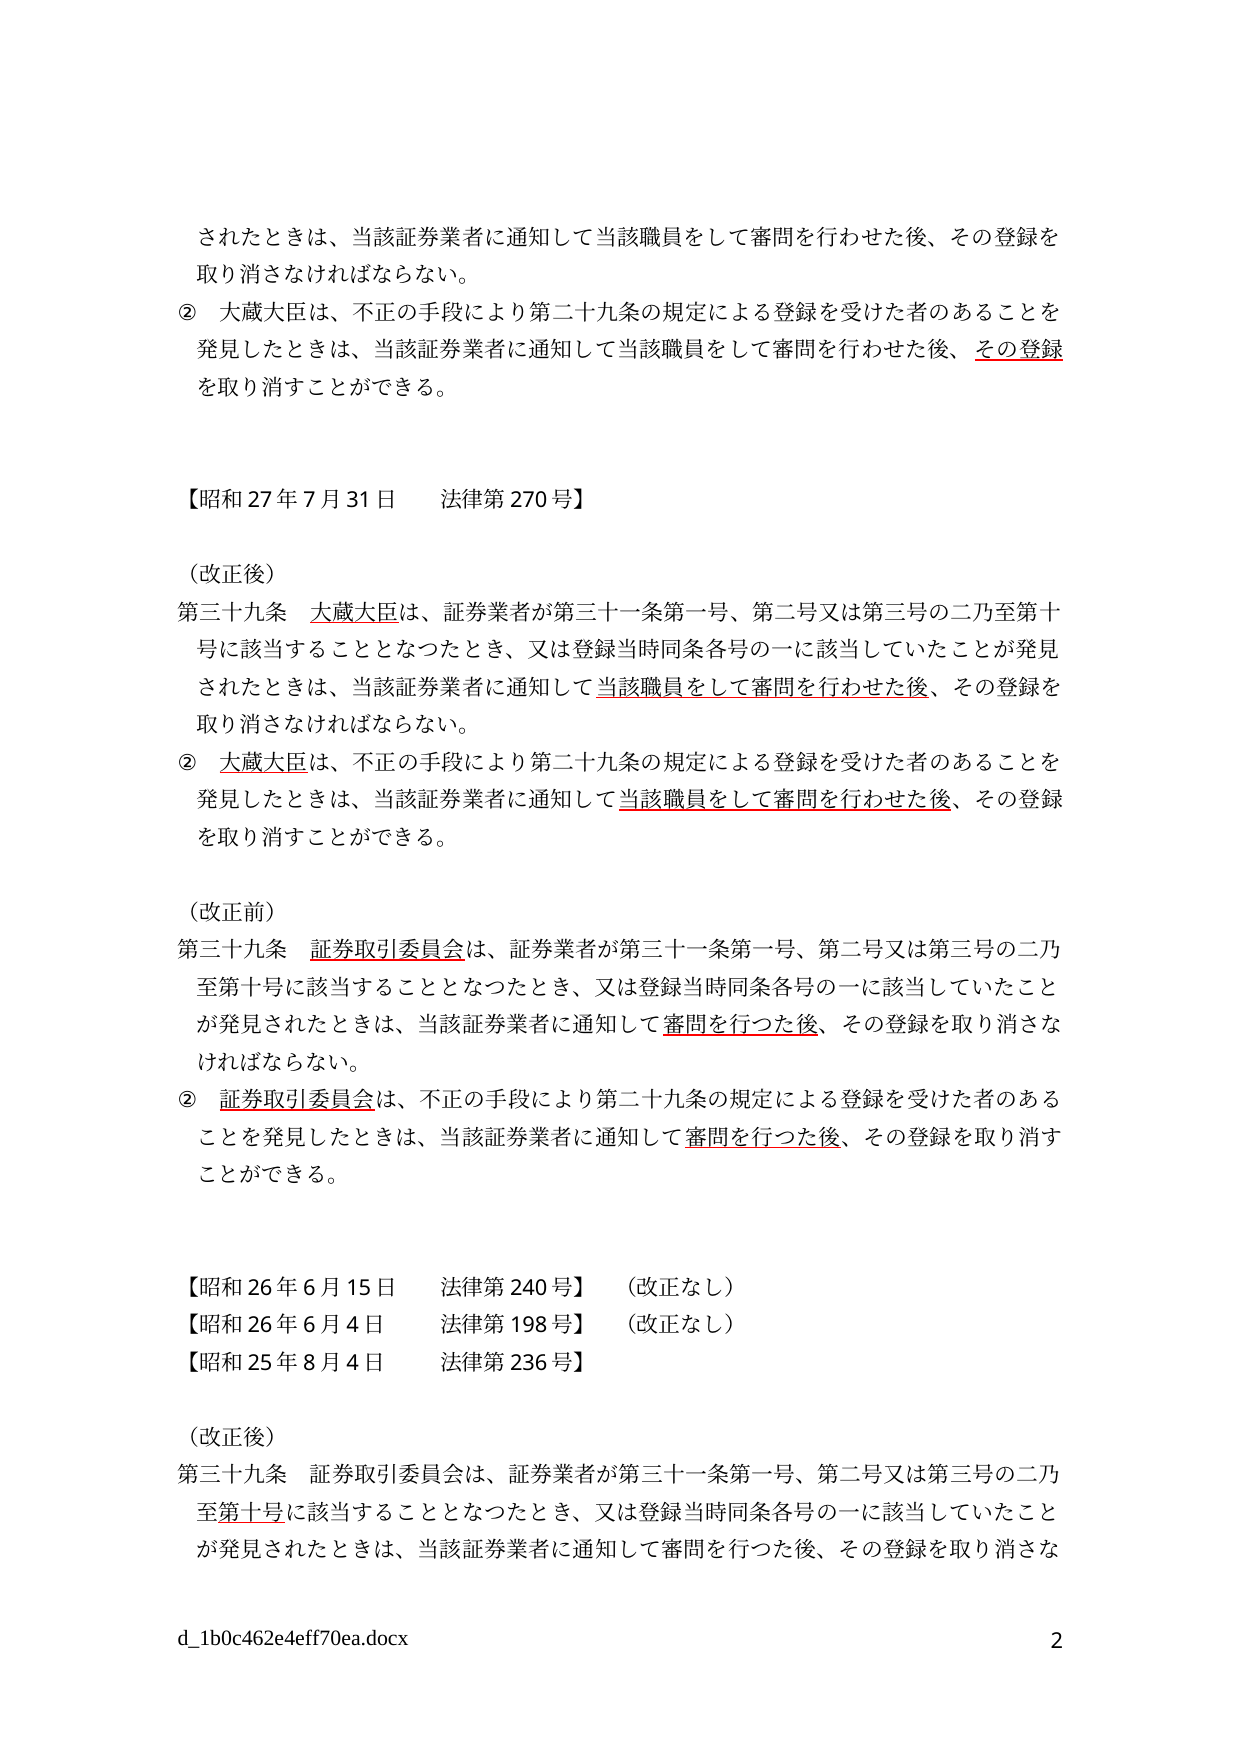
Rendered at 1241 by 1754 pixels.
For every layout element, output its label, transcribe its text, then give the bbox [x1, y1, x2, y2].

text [177, 1454, 1063, 1567]
text （改正後） [177, 554, 1063, 592]
text 第三十九条 証券取引委員会は、証券業者が第三十一条第一号、第二号又は第三号の二乃至第十号に該当することとなつたとき、又は登録当時同条各号の一に該当していたことが発見されたときは、当該証券業者に通知して審問を行つた後、その登録を取り消さなければならない。 [177, 929, 1063, 1079]
text ② 大蔵大臣は、不正の手段により第二十九条の規定による登録を受けた者のあることを発見したときは、当該証券業者に通知して当該職員をして審問を行わせた後、その登録を取り消すことができる。 [177, 742, 1063, 854]
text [177, 217, 1063, 292]
text 【昭和27年7月31日 法律第270号】 [177, 479, 1063, 517]
text 【昭和26年6月4日 法律第198号】 （改正なし） [177, 1304, 1063, 1342]
text ② 大蔵大臣は、不正の手段により第二十九条の規定による登録を受けた者のあることを発見したときは、当該証券業者に通知して当該職員をして審問を行わせた後、その登録を取り消すことができる。 [177, 292, 1063, 404]
text 第三十九条 大蔵大臣は、証券業者が第三十一条第一号、第二号又は第三号の二乃至第十号に該当することとなつたとき、又は登録当時同条各号の一に該当していたことが発見されたときは、当該証券業者に通知して当該職員をして審問を行わせた後、その登録を取り消さなければならない。 [177, 592, 1063, 742]
text （改正前） [177, 892, 1063, 929]
text 【昭和26年6月15日 法律第240号】 （改正なし） [177, 1267, 1063, 1304]
text （改正後） [177, 1417, 1063, 1454]
text ② 証券取引委員会は、不正の手段により第二十九条の規定による登録を受けた者のあることを発見したときは、当該証券業者に通知して審問を行つた後、その登録を取り消すことができる。 [177, 1079, 1063, 1192]
text 【昭和25年8月4日 法律第236号】 [177, 1342, 1063, 1379]
